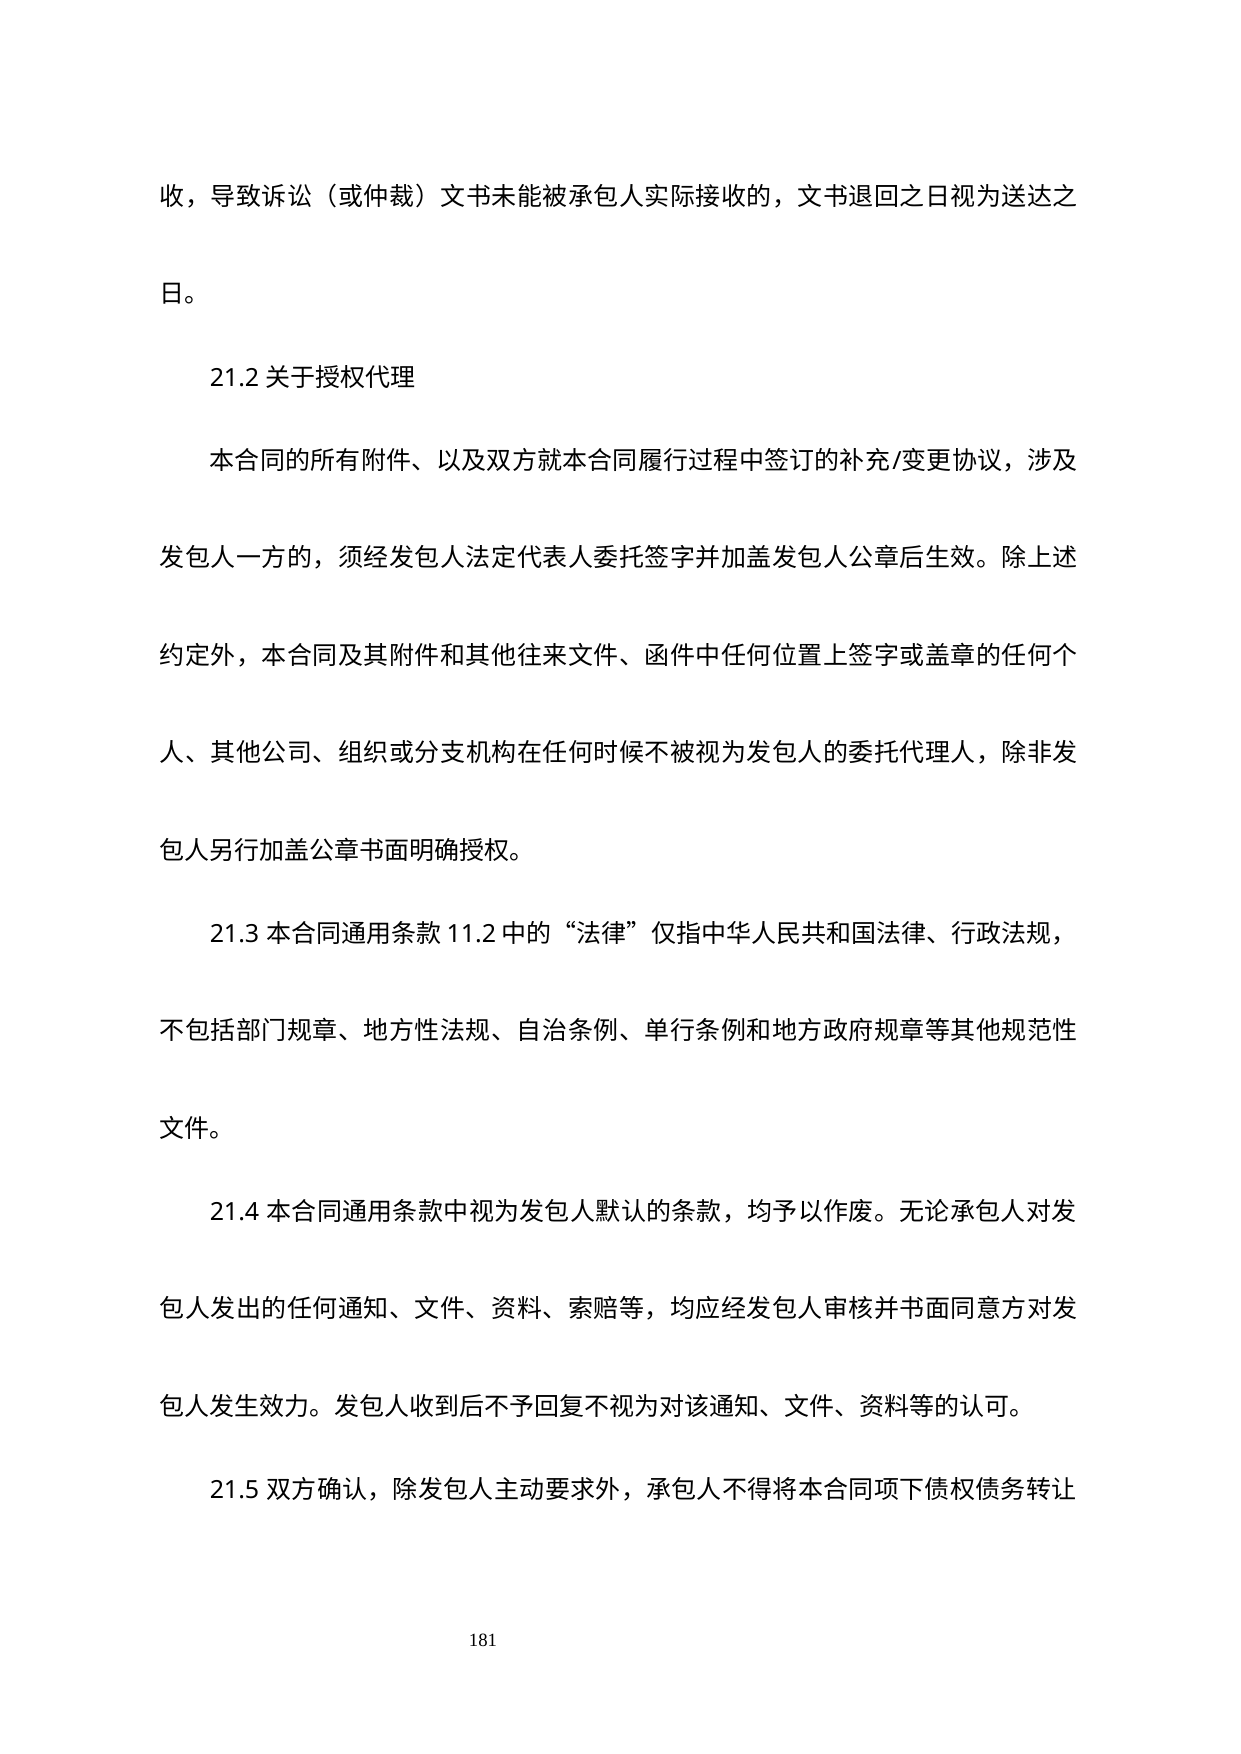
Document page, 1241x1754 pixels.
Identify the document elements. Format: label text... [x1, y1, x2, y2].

text 21.4 本合同通用条款中视为发包人默认的条款，均予以作废。无论承包人对发包人发出的任何通知、文件、资料、索赔等，均应经发包人审核并书面同意方对发包人发生效力。发包人收到后不予回复不视为对该通知、文件、资料等的认可。 [159, 1177, 1078, 1437]
text 21.2 关于授权代理 [159, 343, 1078, 408]
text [159, 1455, 1078, 1520]
text 21.3 本合同通用条款11.2中的“法律”仅指中华人民共和国法律、行政法规，不包括部门规章、地方性法规、自治条例、单行条例和地方政府规章等其他规范性文件。 [159, 899, 1078, 1159]
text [159, 162, 1078, 324]
text 本合同的所有附件、以及双方就本合同履行过程中签订的补充/变更协议，涉及发包人一方的，须经发包人法定代表人委托签字并加盖发包人公章后生效。除上述约定外，本合同及其附件和其他往来文件、函件中任何位置上签字或盖章的任何个人、其他公司、组织或分支机构在任何时候不被视为发包人的委托代理人，除非发包人另行加盖公章书面明确授权。 [159, 426, 1078, 881]
